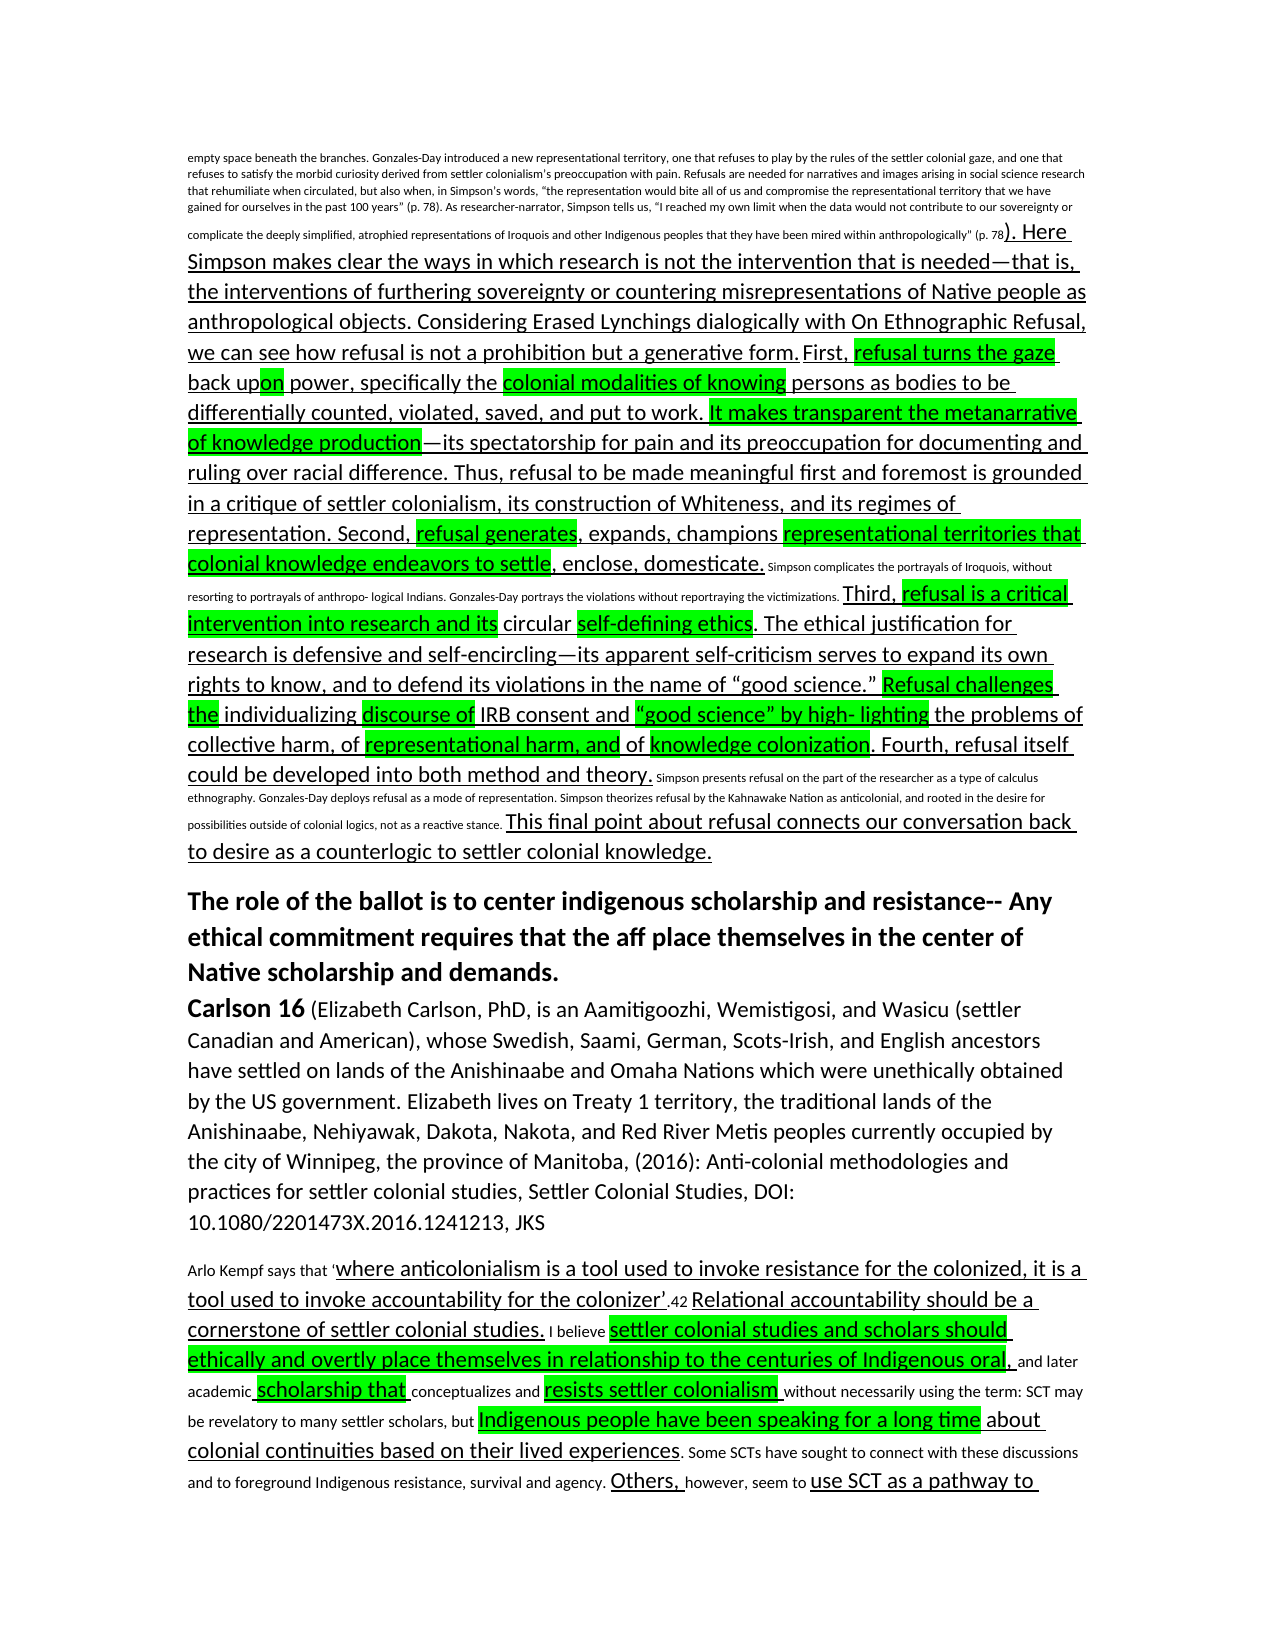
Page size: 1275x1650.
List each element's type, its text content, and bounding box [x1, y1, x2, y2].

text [187, 1254, 1087, 1494]
subtitle The role of the ballot is to center indigenous scholarship and resistance-- Any ethical commitment requires that the aff place themselves in the center of Native scholarship and demands. [187, 884, 1087, 989]
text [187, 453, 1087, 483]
text Carlson 16 (Elizabeth Carlson, PhD, is an Aamitigoozhi, Wemistigosi, and Wasicu (settler Canadian and American), whose Swedish, Saami, German, Scots-Irish, and English ancestors have settled on lands of the Anishinaabe and Omaha Nations which were unethically obtained by the US government. Elizabeth lives on Treaty 1 territory, the traditional lands of the Anishinaabe, Nehiyawak, Dakota, Nakota, and Red River Metis peoples currently occupied by the city of Winnipeg, the province of Manitoba, (2016): Anti-colonial methodologies and practices for settler colonial studies, Settler Colonial Studies, DOI: 10.1080/2201473X.2016.1241213, JKS [187, 991, 1087, 1236]
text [187, 150, 1087, 452]
